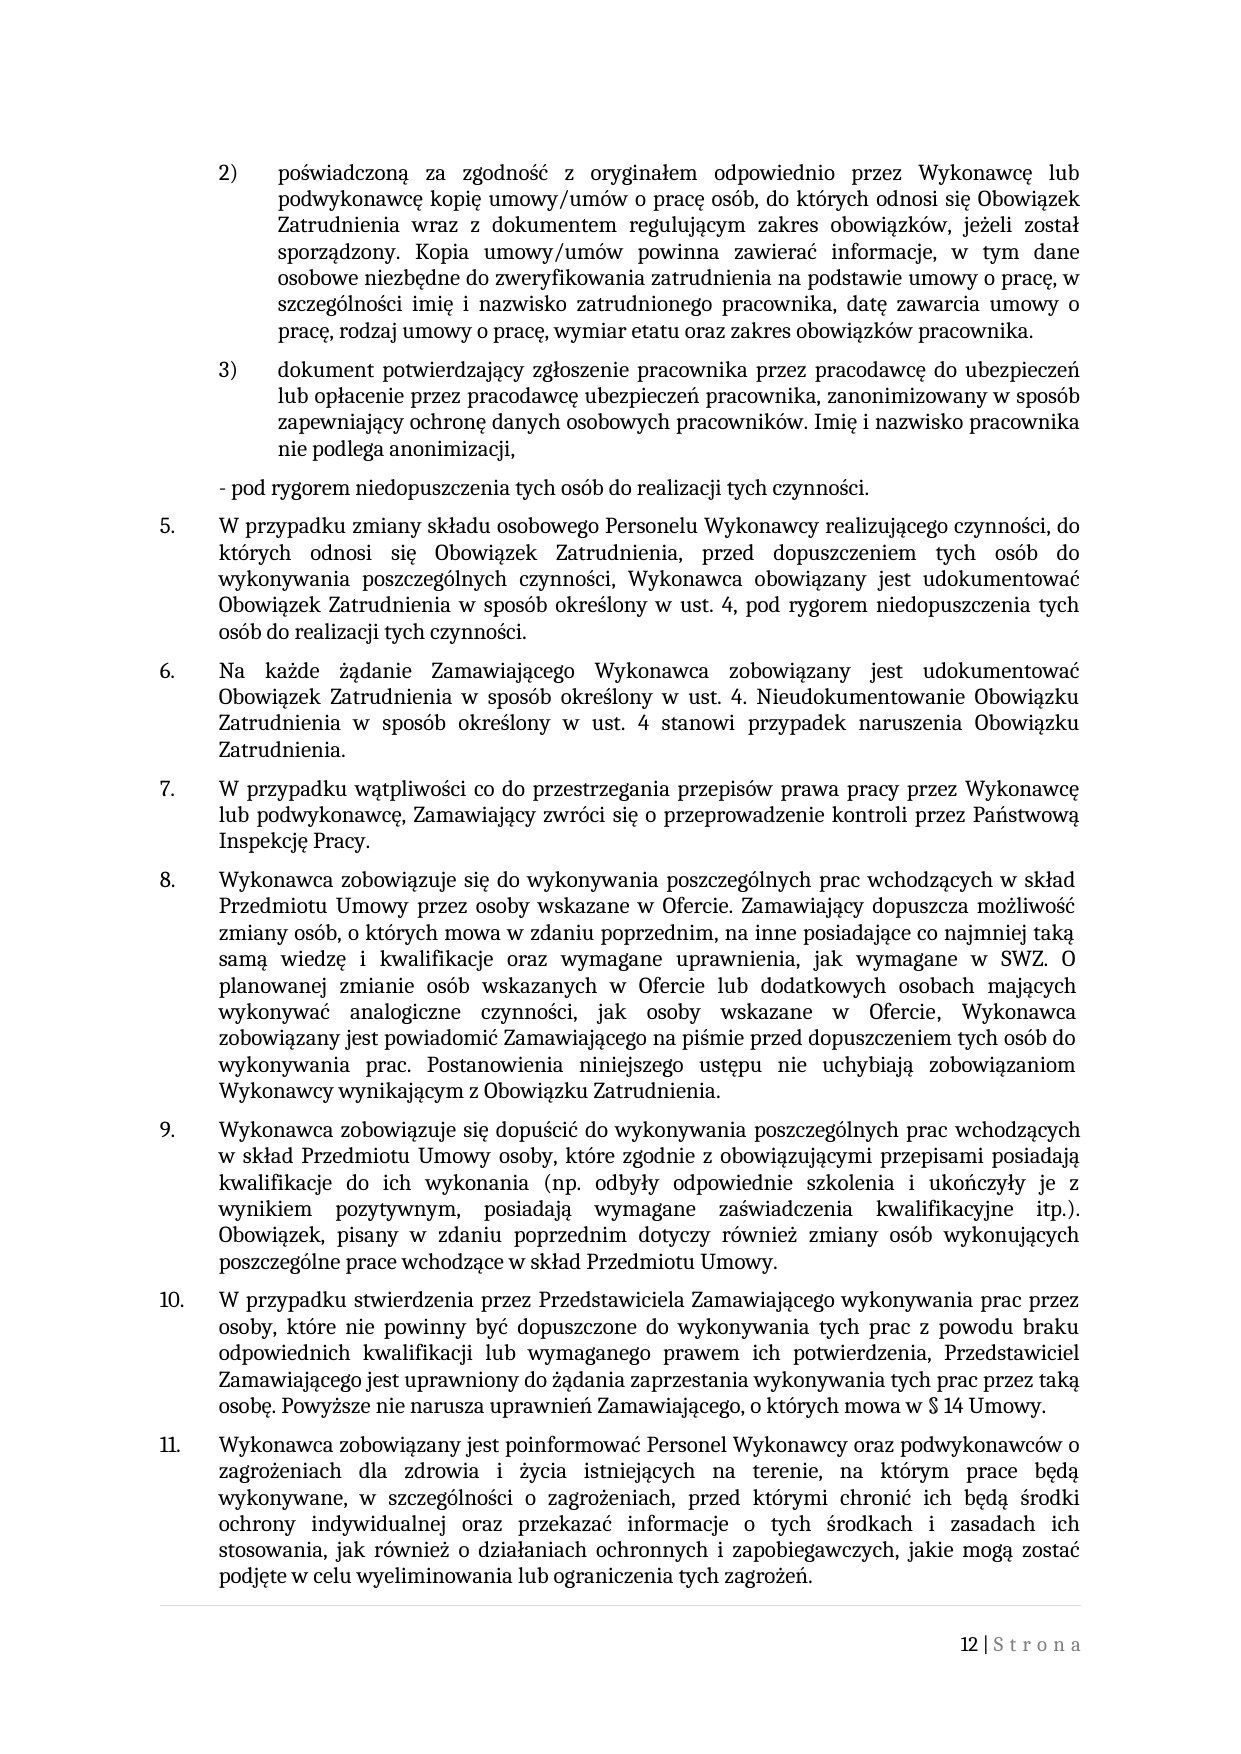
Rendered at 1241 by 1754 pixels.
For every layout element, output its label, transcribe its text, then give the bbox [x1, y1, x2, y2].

text 11. Wykonawca zobowiązany jest poinformować Personel Wykonawcy oraz podwykonawców o zagrożeniach dla zdrowia i życia istniejących na terenie, na którym prace będą wykonywane, w szczególności o zagrożeniach, przed którymi chronić ich będą środki ochrony indywidualnej oraz przekazać informacje o tych środkach i zasadach ich stosowania, jak również o działaniach ochronnych i zapobiegawczych, jakie mogą zostać podjęte w celu wyeliminowania lub ograniczenia tych zagrożeń. [159, 1432, 1081, 1590]
text 9. Wykonawca zobowiązuje się dopuścić do wykonywania poszczególnych prac wchodzących w skład Przedmiotu Umowy osoby, które zgodnie z obowiązującymi przepisami posiadają kwalifikacje do ich wykonania (np. odbyły odpowiednie szkolenia i ukończyły je z wynikiem pozytywnym, posiadają wymagane zaświadczenia kwalifikacyjne itp.). Obowiązek, pisany w zdaniu poprzednim dotyczy również zmiany osób wykonujących poszczególne prace wchodzące w skład Przedmiotu Umowy. [159, 1117, 1081, 1275]
text 3) dokument potwierdzający zgłoszenie pracownika przez pracodawcę do ubezpieczeń lub opłacenie przez pracodawcę ubezpieczeń pracownika, zanonimizowany w sposób zapewniający ochronę danych osobowych pracowników. Imię i nazwisko pracownika nie podlega anonimizacji, [218, 356, 1081, 462]
text 6. Na każde żądanie Zamawiającego Wykonawca zobowiązany jest udokumentować Obowiązek Zatrudnienia w sposób określony w ust. 4. Nieudokumentowanie Obowiązku Zatrudnienia w sposób określony w ust. 4 stanowi przypadek naruszenia Obowiązku Zatrudnienia. [159, 657, 1081, 763]
text - pod rygorem niedopuszczenia tych osób do realizacji tych czynności. [218, 474, 1081, 501]
text 8. Wykonawca zobowiązuje się do wykonywania poszczególnych prac wchodzących w skład Przedmiotu Umowy przez osoby wskazane w Ofercie. Zamawiający dopuszcza możliwość zmiany osób, o których mowa w zdaniu poprzednim, na inne posiadające co najmniej taką samą wiedzę i kwalifikacje oraz wymagane uprawnienia, jak wymagane w SWZ. O planowanej zmianie osób wskazanych w Ofercie lub dodatkowych osobach mających wykonywać analogiczne czynności, jak osoby wskazane w Ofercie, Wykonawca zobowiązany jest powiadomić Zamawiającego na piśmie przed dopuszczeniem tych osób do wykonywania prac. Postanowienia niniejszego ustępu nie uchybiają zobowiązaniom Wykonawcy wynikającym z Obowiązku Zatrudnienia. [159, 867, 1077, 1104]
text 5. W przypadku zmiany składu osobowego Personelu Wykonawcy realizującego czynności, do których odnosi się Obowiązek Zatrudnienia, przed dopuszczeniem tych osób do wykonywania poszczególnych czynności, Wykonawca obowiązany jest udokumentować Obowiązek Zatrudnienia w sposób określony w ust. 4, pod rygorem niedopuszczenia tych osób do realizacji tych czynności. [159, 513, 1081, 645]
text 10. W przypadku stwierdzenia przez Przedstawiciela Zamawiającego wykonywania prac przez osoby, które nie powinny być dopuszczone do wykonywania tych prac z powodu braku odpowiednich kwalifikacji lub wymaganego prawem ich potwierdzenia, Przedstawiciel Zamawiającego jest uprawniony do żądania zaprzestania wykonywania tych prac przez taką osobę. Powyższe nie narusza uprawnień Zamawiającego, o których mowa w § 14 Umowy. [159, 1287, 1081, 1419]
text 7. W przypadku wątpliwości co do przestrzegania przepisów prawa pracy przez Wykonawcę lub podwykonawcę, Zamawiający zwróci się o przeprowadzenie kontroli przez Państwową Inspekcję Pracy. [159, 775, 1081, 854]
text 2) poświadczoną za zgodność z oryginałem odpowiednio przez Wykonawcę lub podwykonawcę kopię umowy/umów o pracę osób, do których odnosi się Obowiązek Zatrudnienia wraz z dokumentem regulującym zakres obowiązków, jeżeli został sporządzony. Kopia umowy/umów powinna zawierać informacje, w tym dane osobowe niezbędne do zweryfikowania zatrudnienia na podstawie umowy o pracę, w szczególności imię i nazwisko zatrudnionego pracownika, datę zawarcia umowy o pracę, rodzaj umowy o pracę, wymiar etatu oraz zakres obowiązków pracownika. [218, 159, 1081, 344]
